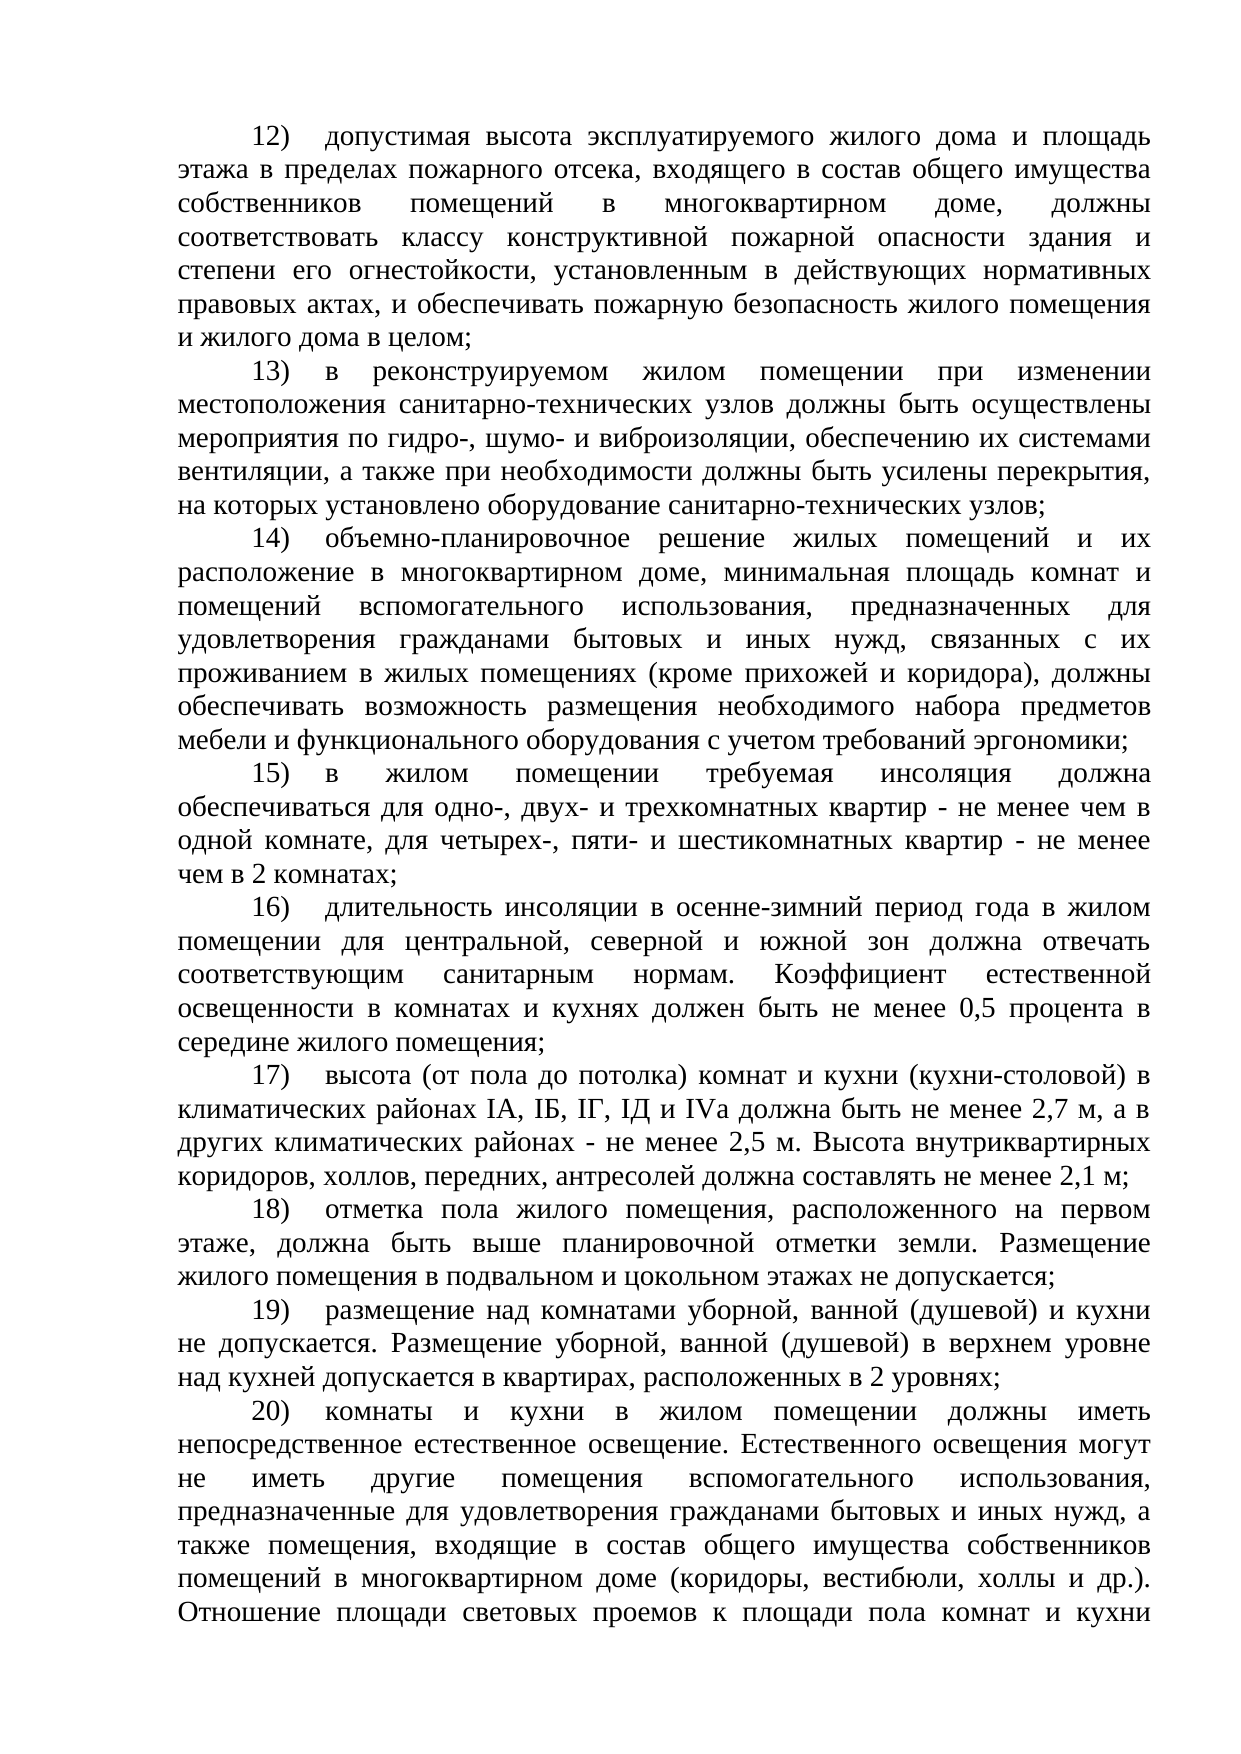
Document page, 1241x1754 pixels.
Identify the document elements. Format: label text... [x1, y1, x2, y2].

text 14) объемно-планировочное решение жилых помещений и их расположение в многоквартирном доме, минимальная площадь комнат и помещений вспомогательного использования, предназначенных для удовлетворения гражданами бытовых и иных нужд, связанных с их проживанием в жилых помещениях (кроме прихожей и коридора), должны обеспечивать возможность размещения необходимого набора предметов мебели и функционального оборудования с учетом требований эргономики; [177, 521, 1152, 755]
text 12) допустимая высота эксплуатируемого жилого дома и площадь этажа в пределах пожарного отсека, входящего в состав общего имущества собственников помещений в многоквартирном доме, должны соответствовать классу конструктивной пожарной опасности здания и степени его огнестойкости, установленным в действующих нормативных правовых актах, и обеспечивать пожарную безопасность жилого помещения и жилого дома в целом; [177, 118, 1152, 353]
text 15) в жилом помещении требуемая инсоляция должна обеспечиваться для одно-, двух- и трехкомнатных квартир - не менее чем в одной комнате, для четырех-, пяти- и шестикомнатных квартир - не менее чем в 2 комнатах; [177, 755, 1152, 889]
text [177, 1393, 1152, 1627]
text 16) длительность инсоляции в осенне-зимний период года в жилом помещении для центральной, северной и южной зон должна отвечать соответствующим санитарным нормам. Коэффициент естественной освещенности в комнатах и кухнях должен быть не менее 0,5 процента в середине жилого помещения; [177, 889, 1152, 1057]
text 17) высота (от пола до потолка) комнат и кухни (кухни-столовой) в климатических районах IА, IБ, IГ, IД и IVа должна быть не менее 2,7 м, а в других климатических районах - не менее 2,5 м. Высота внутриквартирных коридоров, холлов, передних, антресолей должна составлять не менее 2,1 м; [177, 1057, 1152, 1191]
text 19) размещение над комнатами уборной, ванной (душевой) и кухни не допускается. Размещение уборной, ванной (душевой) в верхнем уровне над кухней допускается в квартирах, расположенных в 2 уровнях; [177, 1292, 1152, 1393]
text 18) отметка пола жилого помещения, расположенного на первом этаже, должна быть выше планировочной отметки земли. Размещение жилого помещения в подвальном и цокольном этажах не допускается; [177, 1191, 1152, 1292]
text 13) в реконструируемом жилом помещении при изменении местоположения санитарно-технических узлов должны быть осуществлены мероприятия по гидро-, шумо- и виброизоляции, обеспечению их системами вентиляции, а также при необходимости должны быть усилены перекрытия, на которых установлено оборудование санитарно-технических узлов; [177, 353, 1152, 521]
